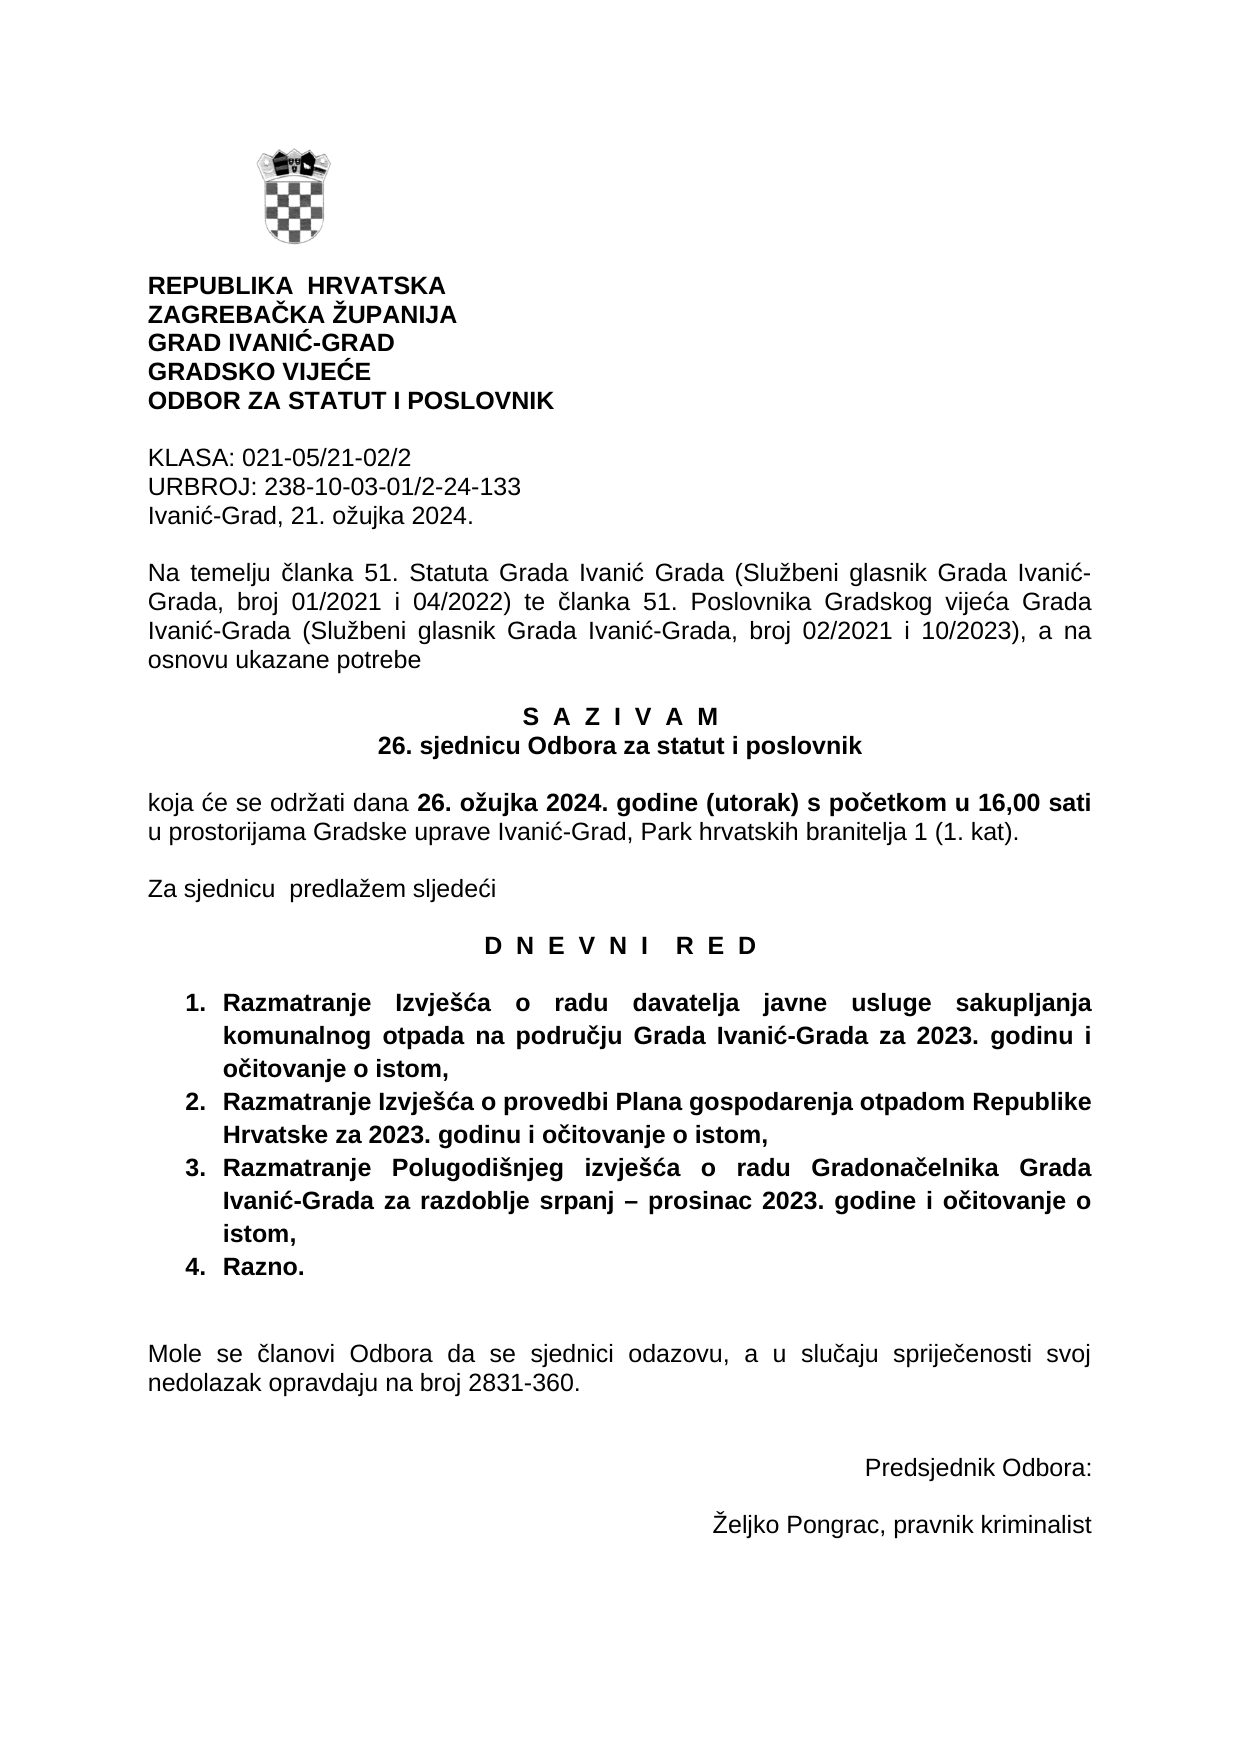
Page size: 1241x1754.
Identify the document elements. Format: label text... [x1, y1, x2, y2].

text S A Z I V A M [148, 702, 1093, 731]
text ZAGREBAČKA ŽUPANIJA [148, 299, 1093, 328]
text ODBOR ZA STATUT I POSLOVNIK [148, 386, 1093, 414]
text 26. sjednicu Odbora za statut i poslovnik [148, 731, 1093, 759]
text Za sjednicu predlažem sljedeći [148, 874, 1093, 903]
list Razmatranje Izvješća o provedbi Plana gospodarenja otpadom Republike Hrvatske za 2023. godinu i očitovanje o istom, [185, 1087, 1093, 1149]
list Razmatranje Polugodišnjeg izvješća o radu Gradonačelnika Grada Ivanić-Grada za razdoblje srpanj – prosinac 2023. godine i očitovanje o istom, [185, 1153, 1093, 1248]
text URBROJ: 238-10-03-01/2-24-133 [148, 472, 1093, 501]
list Razno. [185, 1252, 1093, 1281]
text GRADSKO VIJEĆE [148, 357, 1093, 386]
text Na temelju članka 51. Statuta Grada Ivanić Grada (Službeni glasnik Grada Ivanić-Grada, broj 01/2021 i 04/2022) te članka 51. Poslovnika Gradskog vijeća Grada Ivanić-Grada (Službeni glasnik Grada Ivanić-Grada, broj 02/2021 i 10/2023), a na osnovu ukazane potrebe [148, 558, 1093, 673]
text REPUBLIKA HRVATSKA [148, 271, 1093, 299]
text D N E V N I R E D [148, 931, 1093, 959]
text GRAD IVANIĆ-GRAD [148, 328, 1093, 357]
picture [256, 147, 332, 245]
text Predsjednik Odbora: [148, 1453, 1093, 1482]
list Razmatranje Izvješća o radu davatelja javne usluge sakupljanja komunalnog otpada na području Grada Ivanić-Grada za 2023. godinu i očitovanje o istom, [185, 988, 1093, 1083]
text koja će se održati dana 26. ožujka 2024. godine (utorak) s početkom u 16,00 sati u prostorijama Gradske uprave Ivanić-Grad, Park hrvatskih branitelja 1 (1. kat). [148, 788, 1093, 846]
text KLASA: 021-05/21-02/2 [148, 443, 1093, 472]
text Mole se članovi Odbora da se sjednici odazovu, a u slučaju spriječenosti svoj nedolazak opravdaju na broj 2831-360. [148, 1339, 1093, 1397]
text Željko Pongrac, pravnik kriminalist [148, 1510, 1093, 1539]
text Ivanić-Grad, 21. ožujka 2024. [148, 501, 1093, 529]
